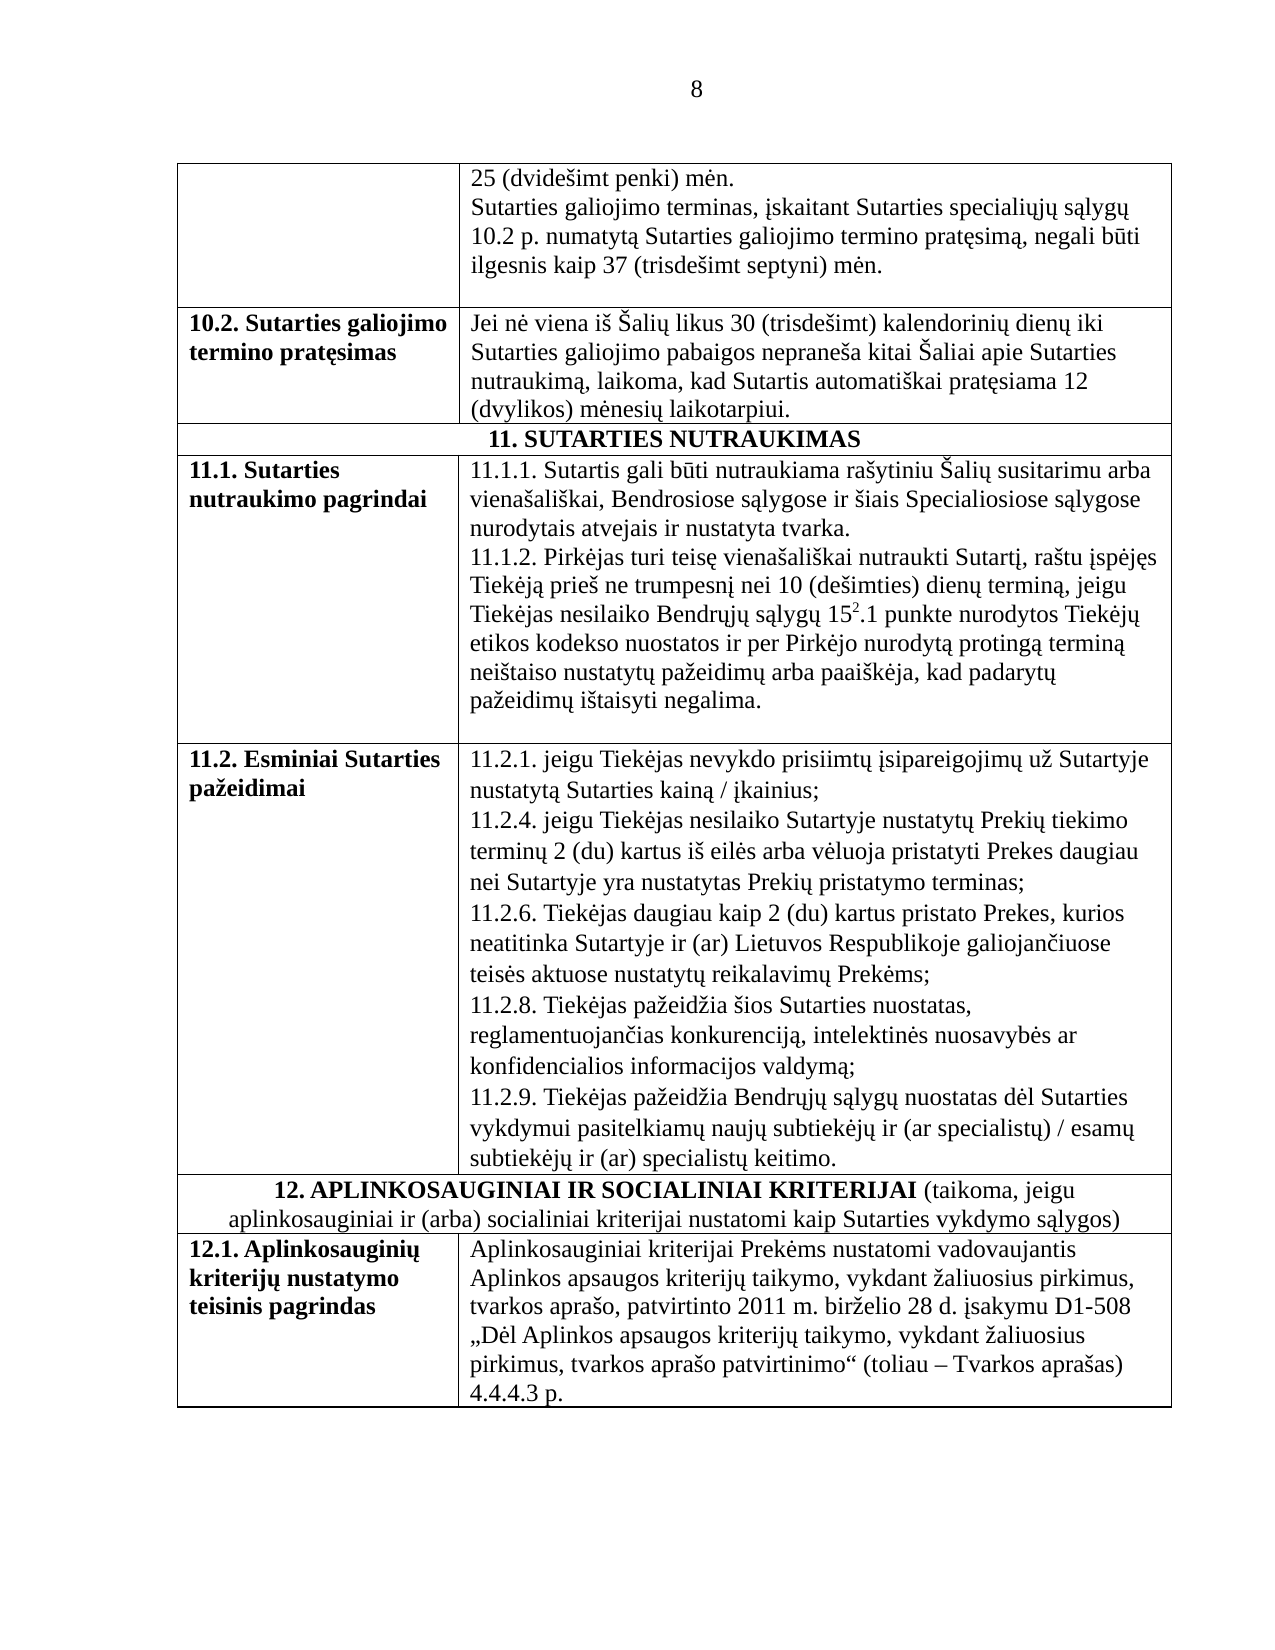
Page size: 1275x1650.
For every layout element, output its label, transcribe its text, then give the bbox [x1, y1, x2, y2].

table_cell 10.2. Sutarties galiojimo termino pratęsimas [178, 308, 459, 423]
table_cell Aplinkosauginiai kriterijai Prekėms nustatomi vadovaujantis Aplinkos apsaugos kriterijų taikymo, vykdant žaliuosius pirkimus, tvarkos aprašo, patvirtinto 2011 m. birželio 28 d. įsakymu D1-508 „Dėl Aplinkos apsaugos kriterijų taikymo, vykdant žaliuosius pirkimus, tvarkos aprašo patvirtinimo“ (toliau – Tvarkos aprašas) 4.4.4.3 p. [459, 1234, 1171, 1406]
table_cell Jei nė viena iš Šalių likus 30 (trisdešimt) kalendorinių dienų iki Sutarties galiojimo pabaigos nepraneša kitai Šaliai apie Sutarties nutraukimą, laikoma, kad Sutartis automatiškai pratęsiama 12 (dvylikos) mėnesių laikotarpiui. [460, 308, 1171, 423]
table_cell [178, 164, 459, 307]
table_cell 12.1. Aplinkosauginių kriterijų nustatymo teisinis pagrindas [178, 1234, 458, 1406]
table_cell 11.1.1. Sutartis gali būti nutraukiama rašytiniu Šalių susitarimu arba vienašališkai, Bendrosiose sąlygose ir šiais Specialiosiose sąlygose nurodytais atvejais ir nustatyta tvarka. 11.1.2. Pirkėjas turi teisę vienašališkai nutraukti Sutartį, raštu įspėjęs Tiekėją prieš ne trumpesnį nei 10 (dešimties) dienų terminą, jeigu Tiekėjas nesilaiko Bendrųjų sąlygų 152.1 punkte nurodytos Tiekėjų etikos kodekso nuostatos ir per Pirkėjo nurodytą protingą terminą neištaiso nustatytų pažeidimų arba paaiškėja, kad padarytų pažeidimų ištaisyti negalima. [459, 456, 1171, 743]
table_cell 11. SUTARTIES NUTRAUKIMAS [178, 424, 1171, 454]
table_cell 12. APLINKOSAUGINIAI IR SOCIALINIAI KRITERIJAI (taikoma, jeigu aplinkosauginiai ir (arba) socialiniai kriterijai nustatomi kaip Sutarties vykdymo sąlygos) [178, 1175, 1171, 1233]
table_cell 11.2. Esminiai Sutarties pažeidimai [178, 744, 458, 1174]
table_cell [460, 164, 1171, 307]
table_cell 11.1. Sutarties nutraukimo pagrindai [178, 456, 458, 743]
table_cell 11.2.1. jeigu Tiekėjas nevykdo prisiimtų įsipareigojimų už Sutartyje nustatytą Sutarties kainą / įkainius; 11.2.4. jeigu Tiekėjas nesilaiko Sutartyje nustatytų Prekių tiekimo terminų 2 (du) kartus iš eilės arba vėluoja pristatyti Prekes daugiau nei Sutartyje yra nustatytas Prekių pristatymo terminas; 11.2.6. Tiekėjas daugiau kaip 2 (du) kartus pristato Prekes, kurios neatitinka Sutartyje ir (ar) Lietuvos Respublikoje galiojančiuose teisės aktuose nustatytų reikalavimų Prekėms; 11.2.8. Tiekėjas pažeidžia šios Sutarties nuostatas, reglamentuojančias konkurenciją, intelektinės nuosavybės ar konfidencialios informacijos valdymą; 11.2.9. Tiekėjas pažeidžia Bendrųjų sąlygų nuostatas dėl Sutarties vykdymui pasitelkiamų naujų subtiekėjų ir (ar specialistų) / esamų subtiekėjų ir (ar) specialistų keitimo. [459, 744, 1171, 1174]
